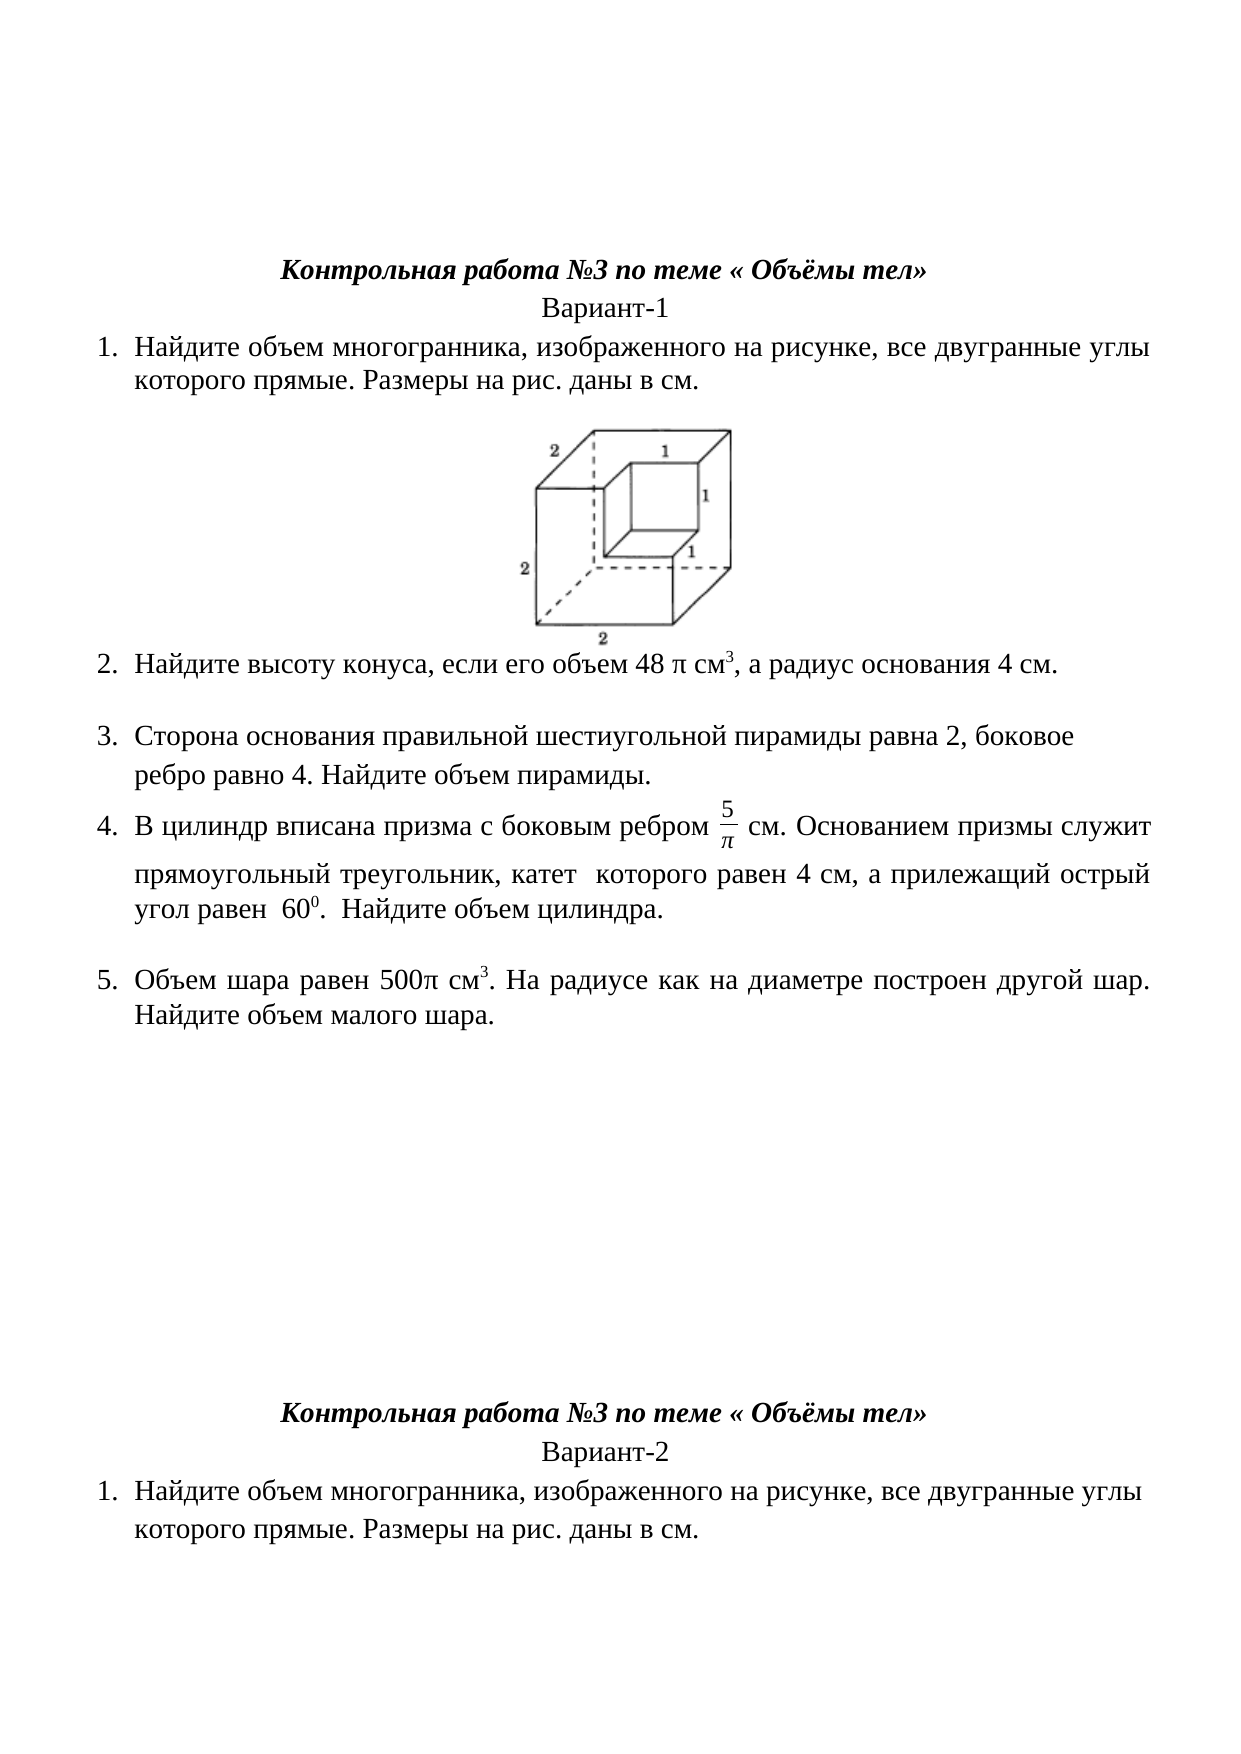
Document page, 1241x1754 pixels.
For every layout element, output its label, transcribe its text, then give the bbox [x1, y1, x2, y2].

list Найдите высоту конуса, если его объем 48 π см3, а радиус основания 4 см. [97, 646, 1152, 680]
text Вариант-2 [59, 1434, 1152, 1468]
picture [517, 424, 738, 647]
list Найдите объем многогранника, изображенного на рисунке, все двугранные углы которого прямые. Размеры на рис. даны в см. [97, 1473, 1152, 1545]
text Контрольная работа №3 по теме « Объёмы тел» [59, 252, 1152, 285]
list Найдите объем многогранника, изображенного на рисунке, все двугранные углы которого прямые. Размеры на рис. даны в см. [97, 329, 1152, 396]
list В цилиндр вписана призма с боковым ребром см. Основанием призмы служит прямоугольный треугольник, катет которого равен 4 см, а прилежащий острый угол равен 600. Найдите объем цилиндра. [97, 796, 1152, 925]
list Сторона основания правильной шестиугольной пирамиды равна 2, боковое ребро равно 4. Найдите объем пирамиды. [97, 718, 1152, 791]
text Контрольная работа №3 по теме « Объёмы тел» [59, 1396, 1152, 1429]
list Объем шара равен 500π см3. На радиусе как на диаметре построен другой шар. Найдите объем малого шара. [97, 962, 1152, 1031]
text Вариант-1 [59, 290, 1152, 324]
